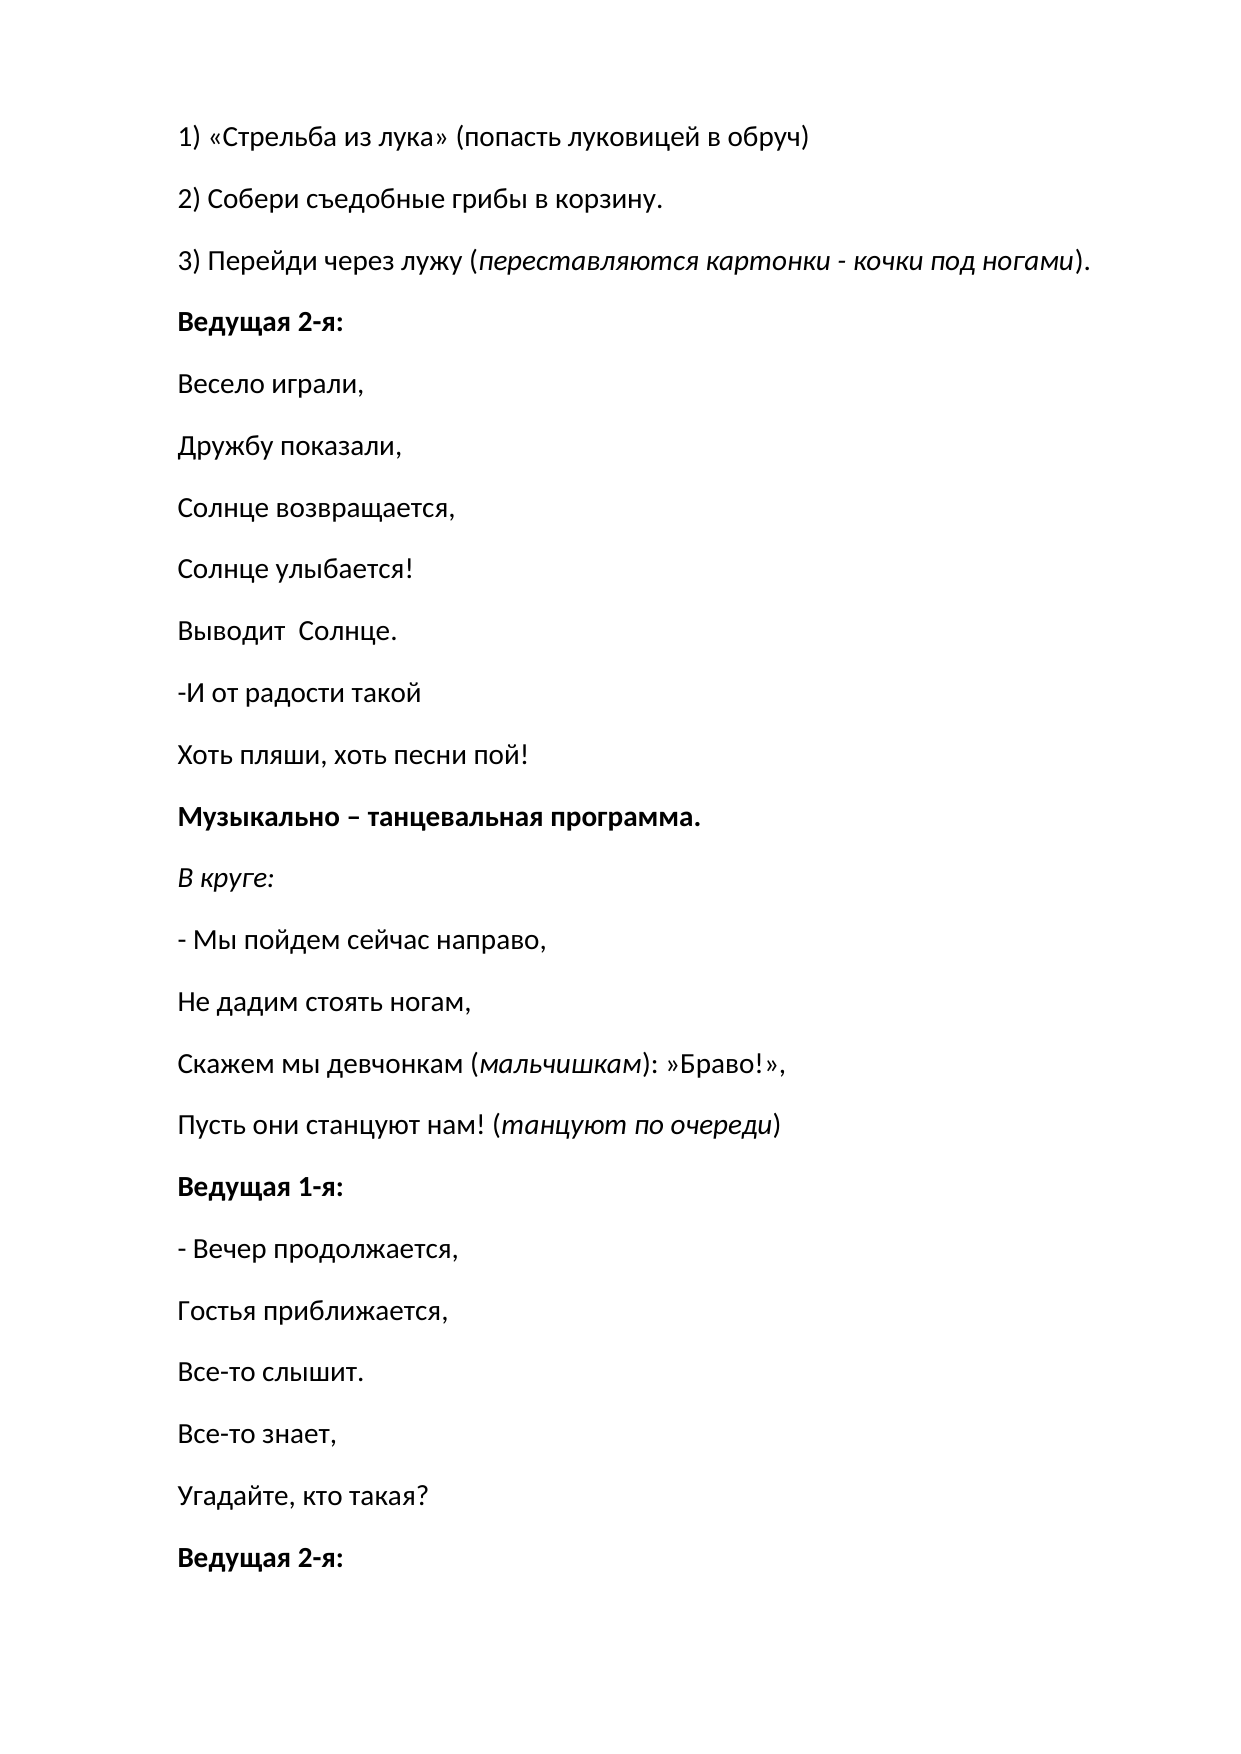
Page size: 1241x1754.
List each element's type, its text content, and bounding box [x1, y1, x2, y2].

text Все-то слышит. [177, 1353, 1152, 1389]
text Весело играли, [177, 365, 1152, 401]
text -И от радости такой [177, 674, 1152, 710]
text Хоть пляши, хоть песни пой! [177, 736, 1152, 771]
text Ведущая 1-я: [177, 1168, 1152, 1204]
text Солнце улыбается! [177, 551, 1152, 586]
text Все-то знает, [177, 1415, 1152, 1451]
text Пусть они станцуют нам! (танцуют по очереди) [177, 1106, 1152, 1142]
text Угадайте, кто такая? [177, 1477, 1152, 1513]
text Дружбу показали, [177, 427, 1152, 463]
text 2) Собери съедобные грибы в корзину. [177, 180, 1152, 216]
text Не дадим стоять ногам, [177, 983, 1152, 1018]
text 3) Перейди через лужу (переставляются картонки - кочки под ногами). [177, 242, 1152, 277]
text В круге: [177, 859, 1152, 895]
text Выводит Солнце. [177, 612, 1152, 648]
text Музыкально – танцевальная программа. [177, 798, 1152, 833]
text 1) «Стрельба из лука» (попасть луковицей в обруч) [177, 118, 1152, 154]
text Скажем мы девчонкам (мальчишкам): »Браво!», [177, 1045, 1152, 1080]
text Ведущая 2-я: [177, 303, 1152, 339]
text Солнце возвращается, [177, 489, 1152, 524]
text - Мы пойдем сейчас направо, [177, 921, 1152, 957]
text Гостья приближается, [177, 1292, 1152, 1327]
text - Вечер продолжается, [177, 1230, 1152, 1266]
text Ведущая 2-я: [177, 1539, 1152, 1574]
